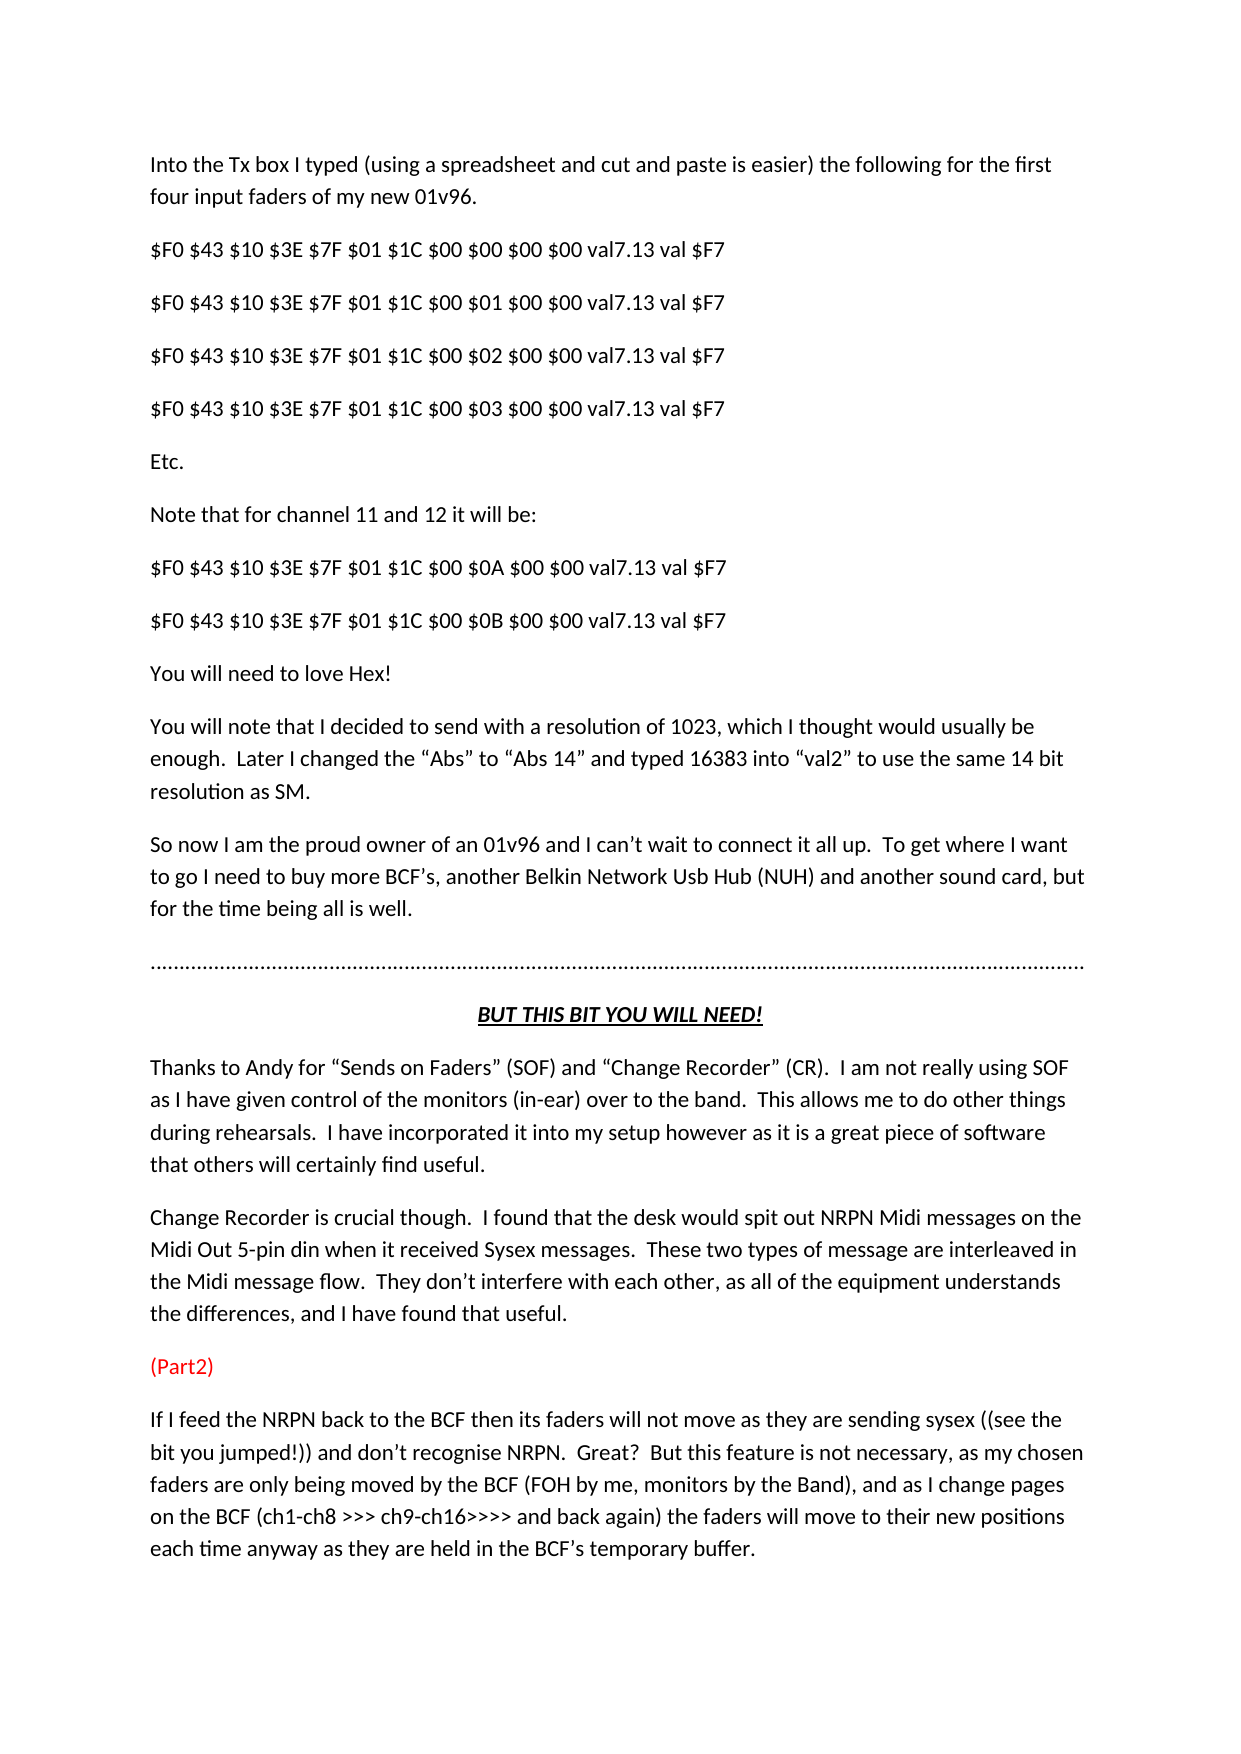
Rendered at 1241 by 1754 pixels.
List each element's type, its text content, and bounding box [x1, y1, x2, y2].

text $F0 $43 $10 $3E $7F $01 $1C $00 $0A $00 $00 val7.13 val $F7 [150, 553, 1090, 581]
text Note that for channel 11 and 12 it will be: [150, 500, 1090, 528]
text $F0 $43 $10 $3E $7F $01 $1C $00 $0B $00 $00 val7.13 val $F7 [150, 606, 1090, 634]
text $F0 $43 $10 $3E $7F $01 $1C $00 $00 $00 $00 val7.13 val $F7 [150, 235, 1090, 263]
text So now I am the proud owner of an 01v96 and I can’t wait to connect it all up. To get where I want to go I need to buy more BCF’s, another Belkin Network Usb Hub (NUH) and another sound card, but for the time being all is well. [150, 830, 1090, 922]
text $F0 $43 $10 $3E $7F $01 $1C $00 $02 $00 $00 val7.13 val $F7 [150, 341, 1090, 369]
text $F0 $43 $10 $3E $7F $01 $1C $00 $03 $00 $00 val7.13 val $F7 [150, 394, 1090, 422]
text Change Recorder is crucial though. I found that the desk would spit out NRPN Midi messages on the Midi Out 5-pin din when it received Sysex messages. These two types of message are interleaved in the Midi message flow. They don’t interfere with each other, as all of the equipment understands the differences, and I have found that useful. [150, 1203, 1090, 1327]
text Into the Tx box I typed (using a spreadsheet and cut and paste is easier) the following for the first four input faders of my new 01v96. [150, 150, 1090, 210]
text Thanks to Andy for “Sends on Faders” (SOF) and “Change Recorder” (CR). I am not really using SOF as I have given control of the monitors (in-ear) over to the band. This allows me to do other things during rehearsals. I have incorporated it into my setup however as it is a great piece of software that others will certainly find useful. [150, 1053, 1090, 1178]
text You will note that I decided to send with a resolution of 1023, which I thought would usually be enough. Later I changed the “Abs” to “Abs 14” and typed 16383 into “val2” to use the same 14 bit resolution as SM. [150, 712, 1090, 805]
text BUT THIS BIT YOU WILL NEED! [150, 1000, 1090, 1028]
text $F0 $43 $10 $3E $7F $01 $1C $00 $01 $00 $00 val7.13 val $F7 [150, 288, 1090, 316]
text .................................................................................................................................................................. [150, 947, 1090, 975]
text You will need to love Hex! [150, 659, 1090, 687]
text If I feed the NRPN back to the BCF then its faders will not move as they are sending sysex ((see the bit you jumped!)) and don’t recognise NRPN. Great? But this feature is not necessary, as my chosen faders are only being moved by the BCF (FOH by me, monitors by the Band), and as I change pages on the BCF (ch1-ch8 >>> ch9-ch16>>>> and back again) the faders will move to their new positions each time anyway as they are held in the BCF’s temporary buffer. [150, 1405, 1090, 1562]
text (Part2) [150, 1352, 1090, 1380]
text Etc. [150, 447, 1090, 475]
